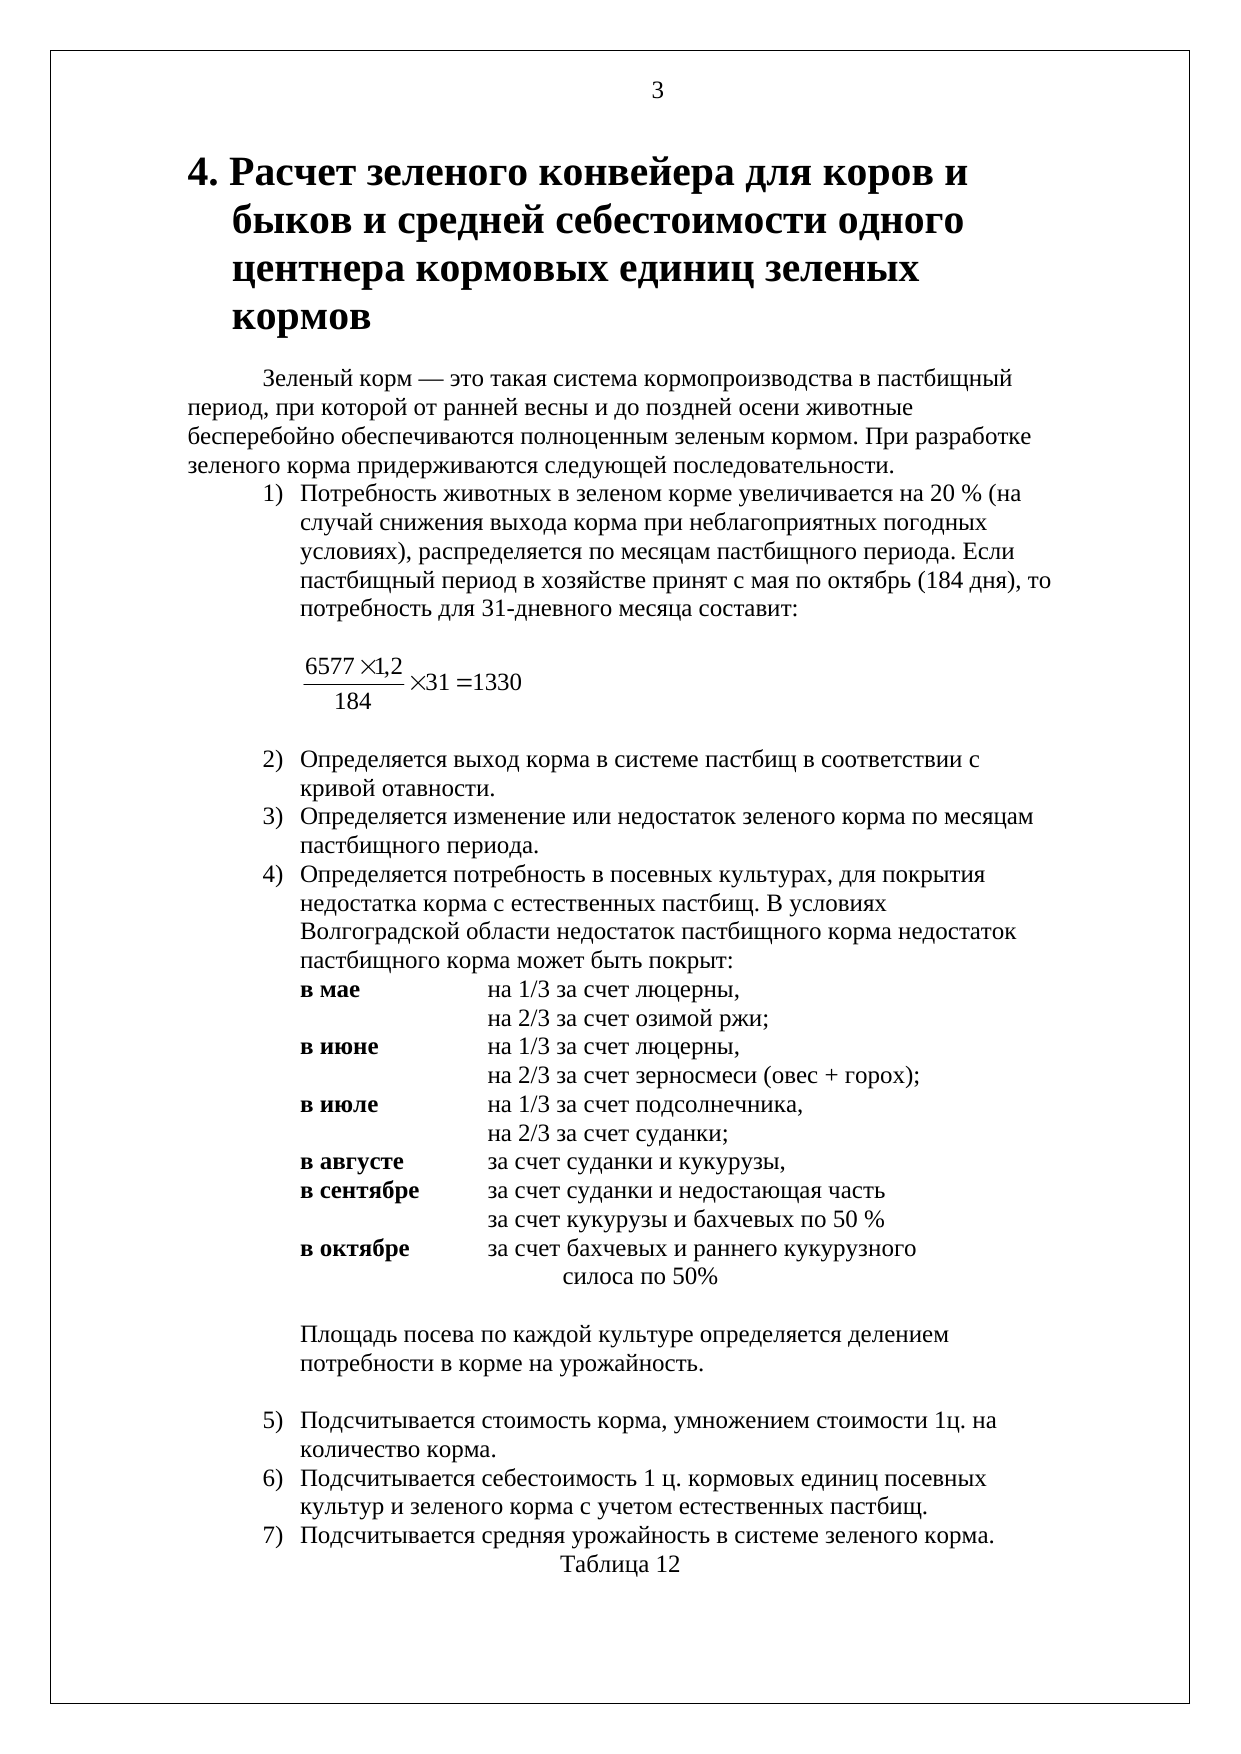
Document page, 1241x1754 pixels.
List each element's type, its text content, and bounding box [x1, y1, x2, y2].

list Определяется изменение или недостаток зеленого корма по месяцам пастбищного периода. [262, 801, 1053, 859]
list Определяется потребность в посевных культурах, для покрытия недостатка корма с естественных пастбищ. В условиях Волгоградской области недостаток пастбищного корма недостаток пастбищного корма может быть покрыт: в мае на 1/3 за счет люцерны, на 2/3 за счет озимой ржи; в июне на 1/3 за счет люцерны, на 2/3 за счет зерносмеси (овес + горох); в июле на 1/3 за счет подсолнечника, на 2/3 за счет суданки; в августе за счет суданки и кукурузы, в сентябре за счет суданки и недостающая часть за счет кукурузы и бахчевых по 50 % в октябре за счет бахчевых и раннего кукурузного силоса по 50% Площадь посева по каждой культуре определяется делением потребности в корме на урожайность. [262, 859, 1053, 1405]
list Потребность животных в зеленом корме увеличивается на 20 % (на случай снижения выхода корма при неблагоприятных погодных условиях), распределяется по месяцам пастбищного периода. Если пастбищный период в хозяйстве принят с мая по октябрь (184 дня), то потребность для 31-дневного месяца составит: [262, 478, 1053, 744]
list Подсчитывается себестоимость 1 ц. кормовых единиц посевных культур и зеленого корма с учетом естественных пастбищ. [262, 1463, 1053, 1520]
list Подсчитывается средняя урожайность в системе зеленого корма. [262, 1520, 1053, 1549]
list Подсчитывается стоимость корма, умножением стоимости 1ц. на количество корма. [262, 1405, 1053, 1463]
text Таблица 12 [187, 1549, 1053, 1578]
text Зеленый корм — это такая система кормопроизводства в пастбищный период, при которой от ранней весны и до поздней осени животные бесперебойно обеспечиваются полноценным зеленым кормом. При разработке зеленого корма придерживаются следующей последовательности. [187, 363, 1053, 478]
subtitle 4. Расчет зеленого конвейера для коров и быков и средней себестоимости одного центнера кормовых единиц зеленых кормов [187, 147, 1053, 338]
list Определяется выход корма в системе пастбищ в соответствии с кривой отавности. [262, 744, 1053, 801]
